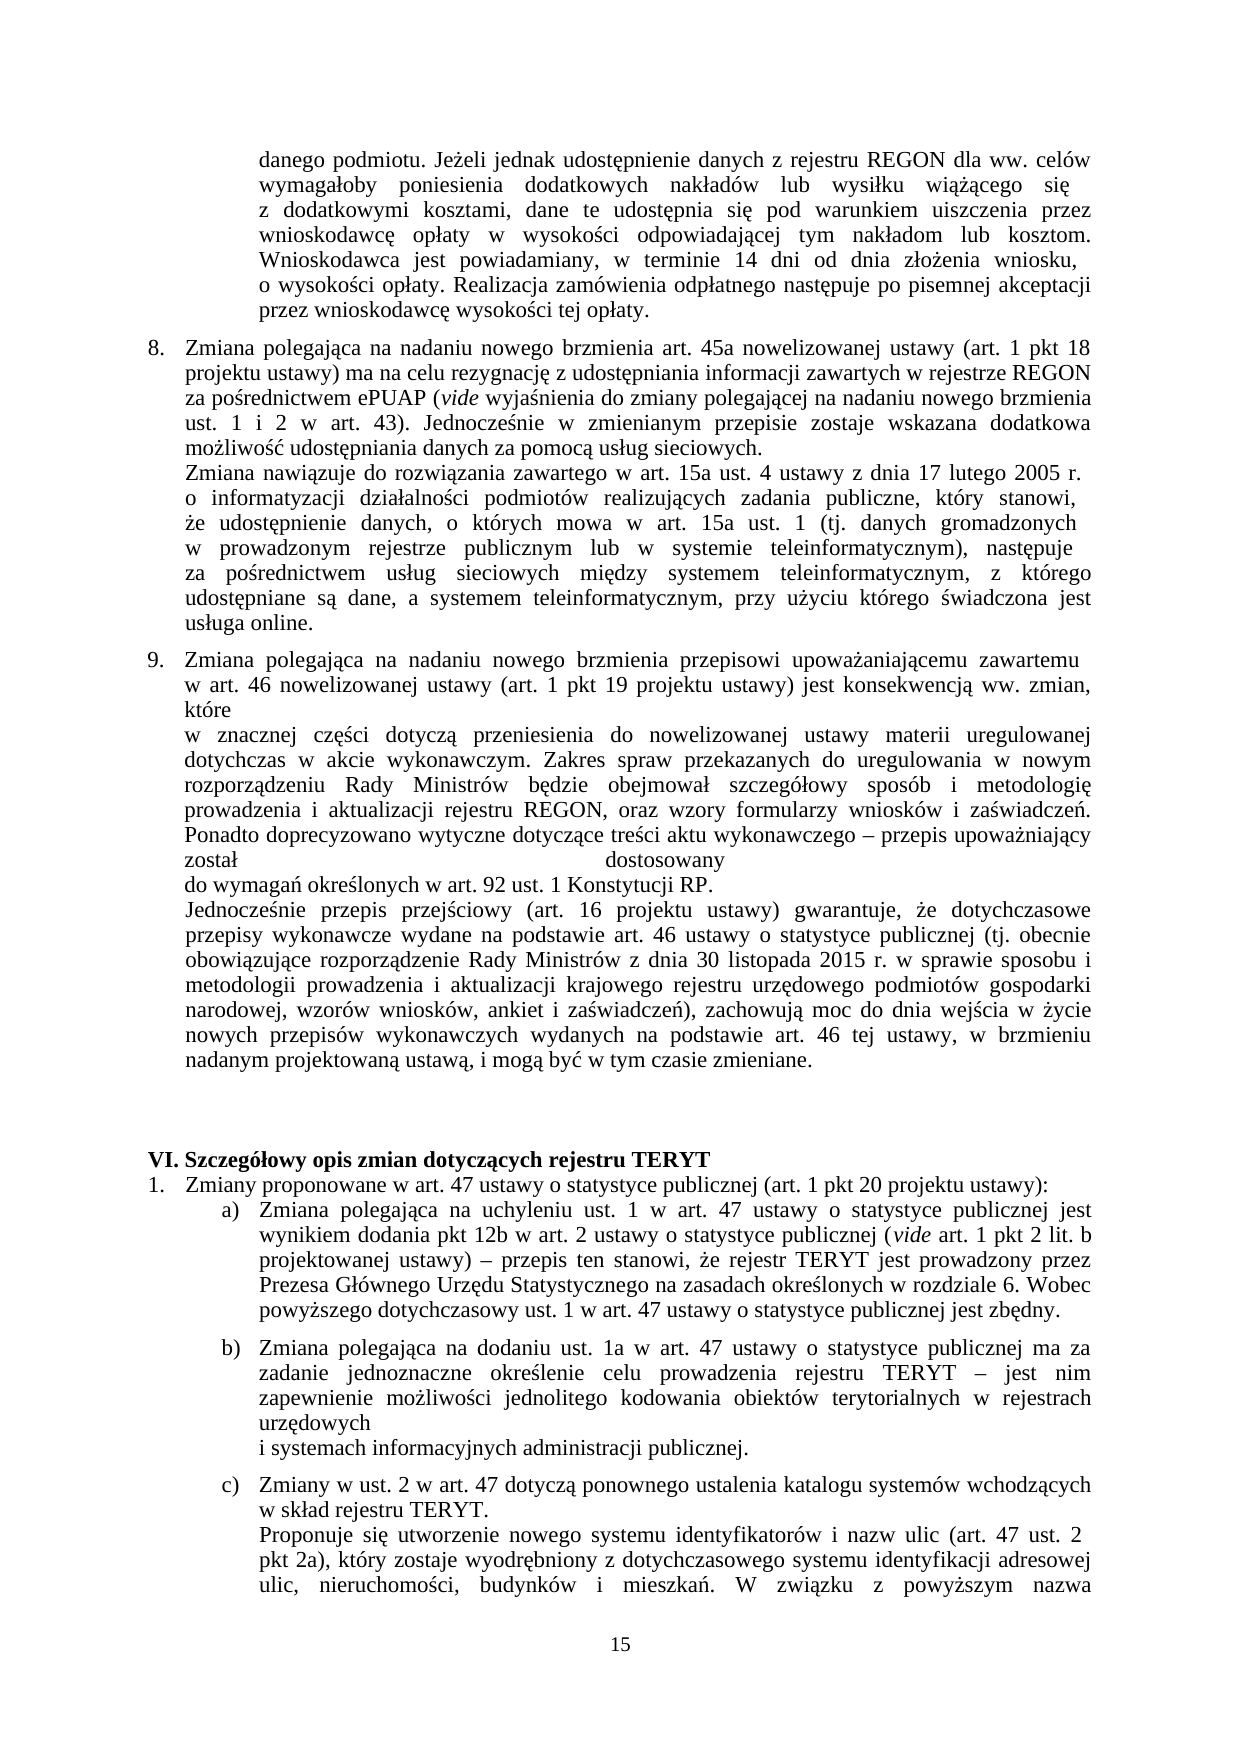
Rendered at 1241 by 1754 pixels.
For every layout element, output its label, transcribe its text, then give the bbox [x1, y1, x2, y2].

list Zmiana polegająca na nadaniu nowego brzmienia przepisowi upoważaniającemu zawartemu w art. 46 nowelizowanej ustawy (art. 1 pkt 19 projektu ustawy) jest konsekwencją ww. zmian, które w znacznej części dotyczą przeniesienia do nowelizowanej ustawy materii uregulowanej dotychczas w akcie wykonawczym. Zakres spraw przekazanych do uregulowania w nowym rozporządzeniu Rady Ministrów będzie obejmował szczegółowy sposób i metodologię prowadzenia i aktualizacji rejestru REGON, oraz wzory formularzy wniosków i zaświadczeń. Ponadto doprecyzowano wytyczne dotyczące treści aktu wykonawczego – przepis upoważniający został dostosowany do wymagań określonych w art. 92 ust. 1 Konstytucji RP. [147, 648, 1093, 898]
text VI. Szczegółowy opis zmian dotyczących rejestru TERYT [148, 1148, 1093, 1173]
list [221, 148, 1093, 323]
list Zmiana nawiązuje do rozwiązania zawartego w art. 15a ust. 4 ustawy z dnia 17 lutego 2005 r. o informatyzacji działalności podmiotów realizujących zadania publiczne, który stanowi, że udostępnienie danych, o których mowa w art. 15a ust. 1 (tj. danych gromadzonych w prowadzonym rejestrze publicznym lub w systemie teleinformatycznym), następuje za pośrednictwem usług sieciowych między systemem teleinformatycznym, z którego udostępniane są dane, a systemem teleinformatycznym, przy użyciu którego świadczona jest usługa online. [185, 460, 1093, 635]
list Zmiany w ust. 2 w art. 47 dotyczą ponownego ustalenia katalogu systemów wchodzących w skład rejestru TERYT. [221, 1473, 1093, 1523]
list Zmiana polegająca na uchyleniu ust. 1 w art. 47 ustawy o statystyce publicznej jest wynikiem dodania pkt 12b w art. 2 ustawy o statystyce publicznej (vide art. 1 pkt 2 lit. b projektowanej ustawy) – przepis ten stanowi, że rejestr TERYT jest prowadzony przez Prezesa Głównego Urzędu Statystycznego na zasadach określonych w rozdziale 6. Wobec powyższego dotychczasowy ust. 1 w art. 47 ustawy o statystyce publicznej jest zbędny. [221, 1198, 1093, 1323]
list Jednocześnie przepis przejściowy (art. 16 projektu ustawy) gwarantuje, że dotychczasowe przepisy wykonawcze wydane na podstawie art. 46 ustawy o statystyce publicznej (tj. obecnie obowiązujące rozporządzenie Rady Ministrów z dnia 30 listopada 2015 r. w sprawie sposobu i metodologii prowadzenia i aktualizacji krajowego rejestru urzędowego podmiotów gospodarki narodowej, wzorów wniosków, ankiet i zaświadczeń), zachowują moc do dnia wejścia w życie nowych przepisów wykonawczych wydanych na podstawie art. 46 tej ustawy, w brzmieniu nadanym projektowaną ustawą, i mogą być w tym czasie zmieniane. [185, 898, 1093, 1073]
list Zmiany proponowane w art. 47 ustawy o statystyce publicznej (art. 1 pkt 20 projektu ustawy): [148, 1173, 1093, 1198]
list Zmiana polegająca na dodaniu ust. 1a w art. 47 ustawy o statystyce publicznej ma za zadanie jednoznaczne określenie celu prowadzenia rejestru TERYT – jest nim zapewnienie możliwości jednolitego kodowania obiektów terytorialnych w rejestrach urzędowych i systemach informacyjnych administracji publicznej. [221, 1335, 1093, 1460]
list Zmiana polegająca na nadaniu nowego brzmienia art. 45a nowelizowanej ustawy (art. 1 pkt 18 projektu ustawy) ma na celu rezygnację z udostępniania informacji zawartych w rejestrze REGON za pośrednictwem ePUAP (vide wyjaśnienia do zmiany polegającej na nadaniu nowego brzmienia ust. 1 i 2 w art. 43). Jednocześnie w zmienianym przepisie zostaje wskazana dodatkowa możliwość udostępniania danych za pomocą usług sieciowych. [148, 335, 1093, 460]
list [259, 1523, 1093, 1598]
